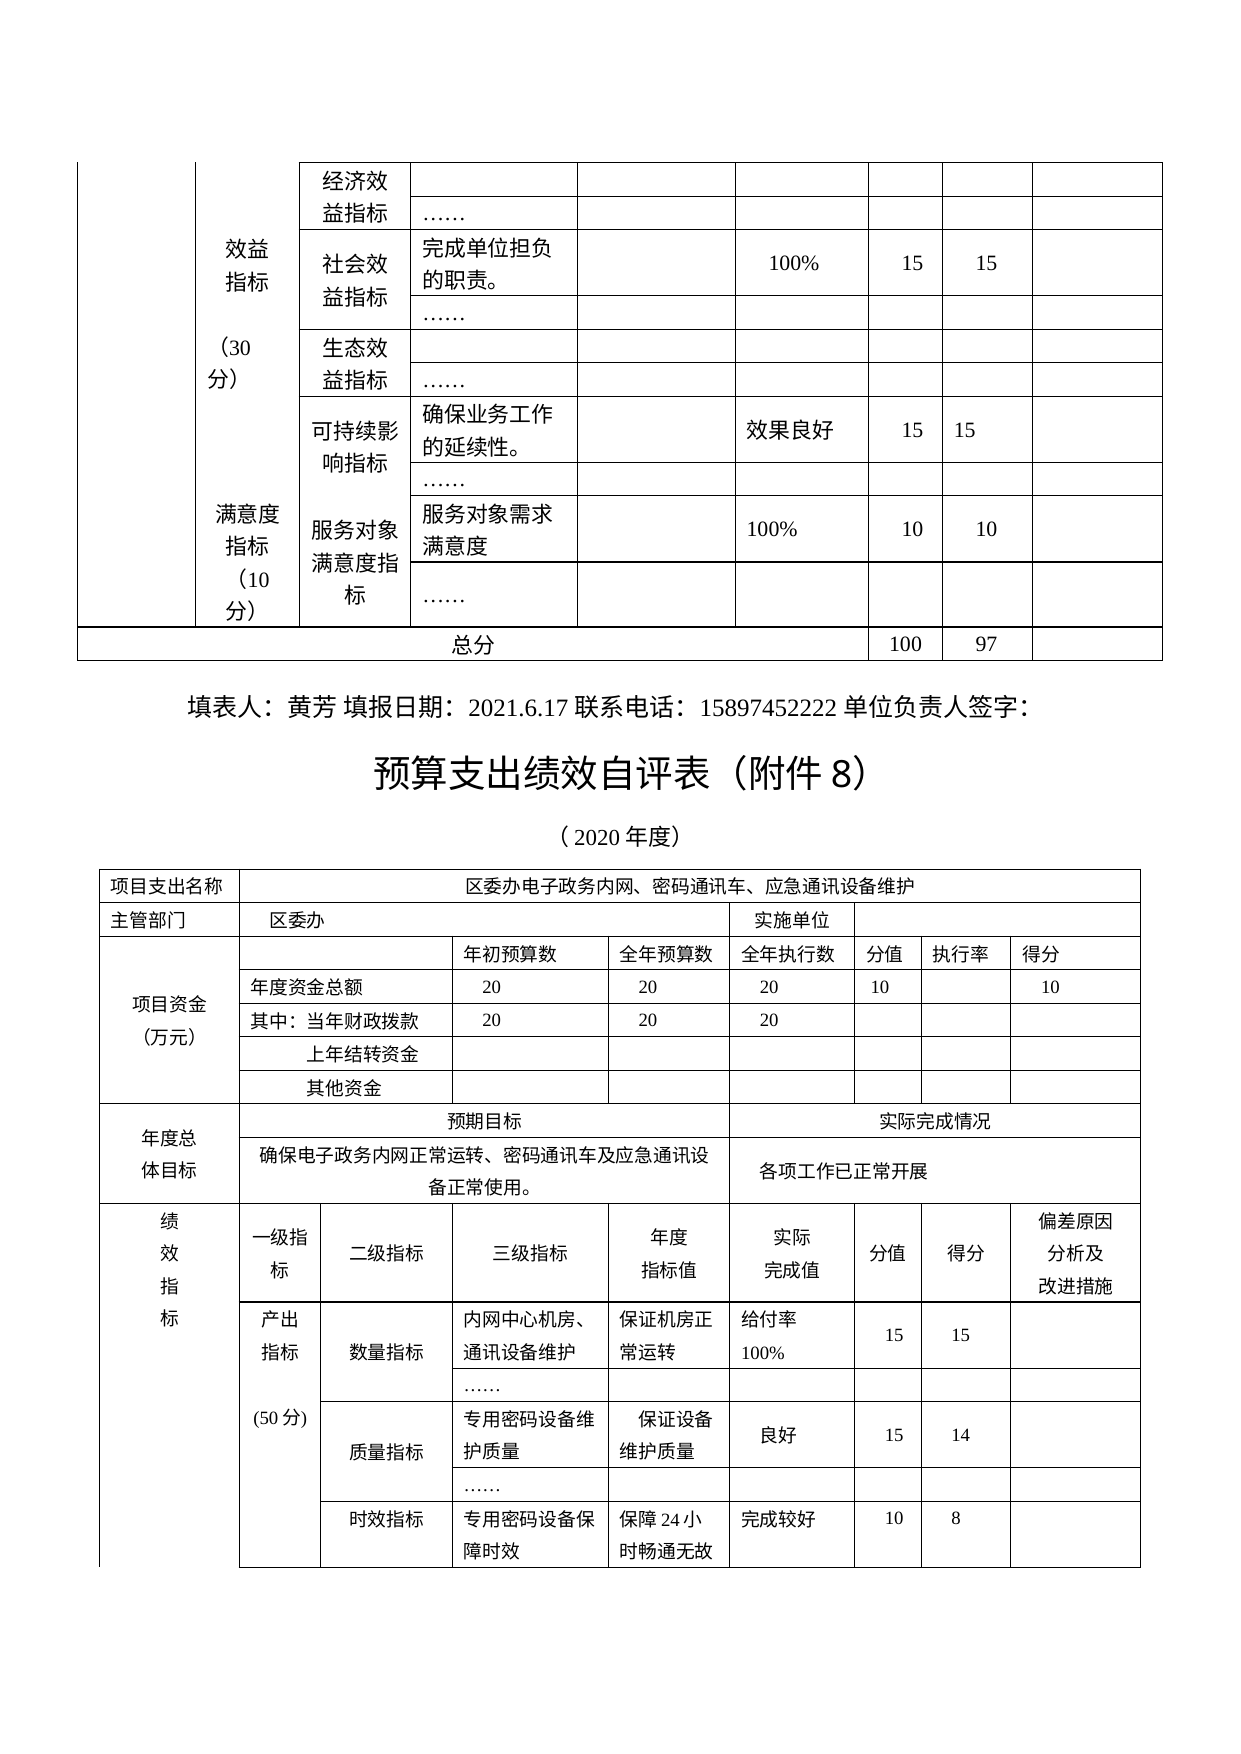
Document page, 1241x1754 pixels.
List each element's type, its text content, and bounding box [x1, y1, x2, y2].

table_cell [1011, 1071, 1140, 1103]
table_cell 年初预算数 [453, 937, 608, 969]
table_cell [736, 363, 868, 396]
table_cell 100% [736, 496, 868, 561]
table_cell [578, 197, 735, 229]
table_cell 15 [855, 1402, 921, 1467]
table_cell 实际完成情况 [730, 1104, 1140, 1137]
table_cell [922, 1071, 1010, 1103]
table_cell [1011, 1502, 1140, 1567]
table_cell 年度资金总额 [240, 970, 452, 1003]
table_cell 10 [855, 1502, 921, 1567]
table_cell [1033, 397, 1162, 462]
table_cell [1033, 463, 1162, 495]
table_cell [609, 1369, 729, 1401]
table_cell [578, 296, 735, 329]
table_cell 15 [855, 1303, 921, 1367]
table_cell [855, 1468, 921, 1501]
table_cell 一级指标 [240, 1204, 320, 1301]
table_cell 20 [609, 970, 729, 1003]
table_cell [578, 330, 735, 362]
table_cell …… [411, 296, 577, 329]
table_cell [1033, 163, 1162, 196]
table_cell [943, 463, 1032, 495]
table_cell [1033, 197, 1162, 229]
table_cell 20 [609, 1004, 729, 1036]
table_cell [453, 1037, 608, 1070]
table_cell 15 [869, 230, 942, 295]
table_cell [922, 1468, 1010, 1501]
table_cell [922, 970, 1010, 1003]
table_cell [578, 496, 735, 561]
table_cell 10 [869, 496, 942, 561]
table_cell [578, 230, 735, 295]
table_cell [943, 363, 1032, 396]
table_cell 绩 效 指 标 [100, 1204, 239, 1567]
table_cell [922, 1004, 1010, 1036]
table_cell 产出 指标 (50分) [240, 1303, 320, 1567]
table_cell 生态效 益指标 [300, 330, 410, 396]
table_cell [943, 563, 1032, 626]
table_cell [922, 1037, 1010, 1070]
table_cell 满意度 指标 （10分） [196, 495, 299, 626]
table_cell [943, 296, 1032, 329]
table_cell 其他资金 [240, 1071, 452, 1103]
table_cell 保障24小时畅通无故障 [609, 1502, 729, 1567]
table_cell 分值 [855, 1204, 921, 1301]
table_cell [578, 363, 735, 396]
table_cell [869, 197, 942, 229]
table_cell [1033, 563, 1162, 626]
table_cell [453, 1071, 608, 1103]
table_cell 确保电子政务内网正常运转、密码通讯车及应急通讯设备正常使用。 [240, 1138, 729, 1203]
table_cell [1011, 1402, 1140, 1467]
table_cell [730, 1071, 854, 1103]
table_cell [730, 1369, 854, 1401]
text 填表人：黄芳 填报日期：2021.6.17 联系电话：15897452222 单位负责人签字： [187, 673, 1053, 738]
table_cell [578, 397, 735, 462]
table_cell 其中：当年财政拨款 [240, 1004, 452, 1036]
table_cell [578, 163, 735, 196]
table_cell [922, 1369, 1010, 1401]
table_cell 确保业务工作的延续性。 [411, 397, 577, 462]
table_cell [736, 563, 868, 626]
table_cell 质量指标 [321, 1402, 452, 1501]
table_cell 全年预算数 [609, 937, 729, 969]
table_cell 10 [1011, 970, 1140, 1003]
table_cell …… [453, 1369, 608, 1401]
table_cell [855, 1037, 921, 1070]
table_cell [855, 1004, 921, 1036]
table_cell [1033, 363, 1162, 396]
table_cell 完成较好 [730, 1502, 854, 1567]
table_cell 服务对象需求满意度 [411, 496, 577, 561]
table_cell 给付率100% [730, 1303, 854, 1367]
table_cell [609, 1037, 729, 1070]
table_cell 得分 [1011, 937, 1140, 969]
table_cell [869, 296, 942, 329]
table_cell [1033, 496, 1162, 561]
table_cell …… [411, 197, 577, 229]
table_cell [855, 1369, 921, 1401]
table_cell [736, 197, 868, 229]
table_cell [869, 163, 942, 196]
table_cell [730, 1037, 854, 1070]
table_cell 可持续影响指标 [300, 397, 410, 495]
table_cell 经济效 益指标 [300, 163, 410, 229]
table_cell [736, 163, 868, 196]
table_cell 15 [869, 397, 942, 462]
table_cell [736, 463, 868, 495]
table_cell 年度 指标值 [609, 1204, 729, 1301]
table_cell 100 [869, 628, 942, 660]
table_cell 效果良好 [736, 397, 868, 462]
table_cell 14 [922, 1402, 1010, 1467]
table_cell 得分 [922, 1204, 1010, 1301]
table_header 预算支出绩效自评表（附件8） [99, 739, 1141, 803]
table_cell [1033, 296, 1162, 329]
table_cell …… [411, 363, 577, 396]
table_cell （ 2020 年度） [99, 804, 1141, 868]
table_cell [730, 1468, 854, 1501]
table_cell 上年结转资金 [240, 1037, 452, 1070]
table_cell 偏差原因 分析及 改进措施 [1011, 1204, 1140, 1301]
table_cell 专用密码设备维护质量 [453, 1402, 608, 1467]
table_cell 专用密码设备保障时效 [453, 1502, 608, 1567]
table_cell [609, 1071, 729, 1103]
table_cell [855, 903, 1140, 936]
table_cell 预期目标 [240, 1104, 729, 1137]
table_cell [869, 563, 942, 626]
table_cell [1011, 1369, 1140, 1401]
table_cell [943, 197, 1032, 229]
table_cell [855, 1071, 921, 1103]
table_cell [1011, 1037, 1140, 1070]
table_cell [869, 463, 942, 495]
table_cell 执行率 [922, 937, 1010, 969]
table_cell 20 [730, 970, 854, 1003]
table_cell 项目资金 （万元） [100, 937, 239, 1103]
table_cell [736, 296, 868, 329]
table_cell 效益 指标 （30分） [196, 162, 299, 495]
table_cell [411, 163, 577, 196]
table_cell 项目支出名称 [100, 870, 239, 902]
table_cell [869, 330, 942, 362]
table_cell [240, 937, 452, 969]
table_cell 15 [943, 397, 1032, 462]
table_cell 区委办 [240, 903, 729, 936]
table_cell 各项工作已正常开展 [730, 1138, 1140, 1203]
table_cell …… [411, 563, 577, 626]
table_cell [1033, 230, 1162, 295]
table_cell 服务对象满意度指标 [300, 495, 410, 626]
table_cell 区委办电子政务内网、密码通讯车、应急通讯设备维护 [240, 870, 1140, 902]
table_cell 20 [453, 970, 608, 1003]
table_cell [869, 363, 942, 396]
table_cell 97 [943, 628, 1032, 660]
table_cell [1033, 330, 1162, 362]
table_cell 三级指标 [453, 1204, 608, 1301]
table_cell …… [453, 1468, 608, 1501]
table_cell [943, 163, 1032, 196]
table_cell 二级指标 [321, 1204, 452, 1301]
table_cell [609, 1468, 729, 1501]
table_cell 15 [943, 230, 1032, 295]
table_cell 时效指标 [321, 1502, 452, 1567]
table_cell 保证设备维护质量 [609, 1402, 729, 1467]
table_cell 10 [855, 970, 921, 1003]
table_cell [1033, 628, 1162, 660]
table_cell [1011, 1004, 1140, 1036]
table_cell 完成单位担负的职责。 [411, 230, 577, 295]
table_cell 15 [922, 1303, 1010, 1367]
table_cell 分值 [855, 937, 921, 969]
table_cell 20 [730, 1004, 854, 1036]
table_cell [1011, 1468, 1140, 1501]
table_cell [736, 330, 868, 362]
table_cell 内网中心机房、通讯设备维护 [453, 1303, 608, 1367]
table_cell [578, 463, 735, 495]
table_cell 实际 完成值 [730, 1204, 854, 1301]
table_cell …… [411, 463, 577, 495]
table_cell 总分 [78, 628, 868, 660]
table_cell [411, 330, 577, 362]
table_cell 全年执行数 [730, 937, 854, 969]
table_cell 100% [736, 230, 868, 295]
table_cell 年度总 体目标 [100, 1104, 239, 1203]
table_cell 社会效 益指标 [300, 230, 410, 329]
table_cell 10 [943, 496, 1032, 561]
table_cell [943, 330, 1032, 362]
table_cell [578, 563, 735, 626]
table_cell 良好 [730, 1402, 854, 1467]
table_cell [1011, 1303, 1140, 1367]
table_cell 20 [453, 1004, 608, 1036]
table_cell 8 [922, 1502, 1010, 1567]
table_cell 实施单位 [730, 903, 854, 936]
table_cell 主管部门 [100, 903, 239, 936]
table_cell 数量指标 [321, 1303, 452, 1401]
table_cell 保证机房正常运转 [609, 1303, 729, 1367]
